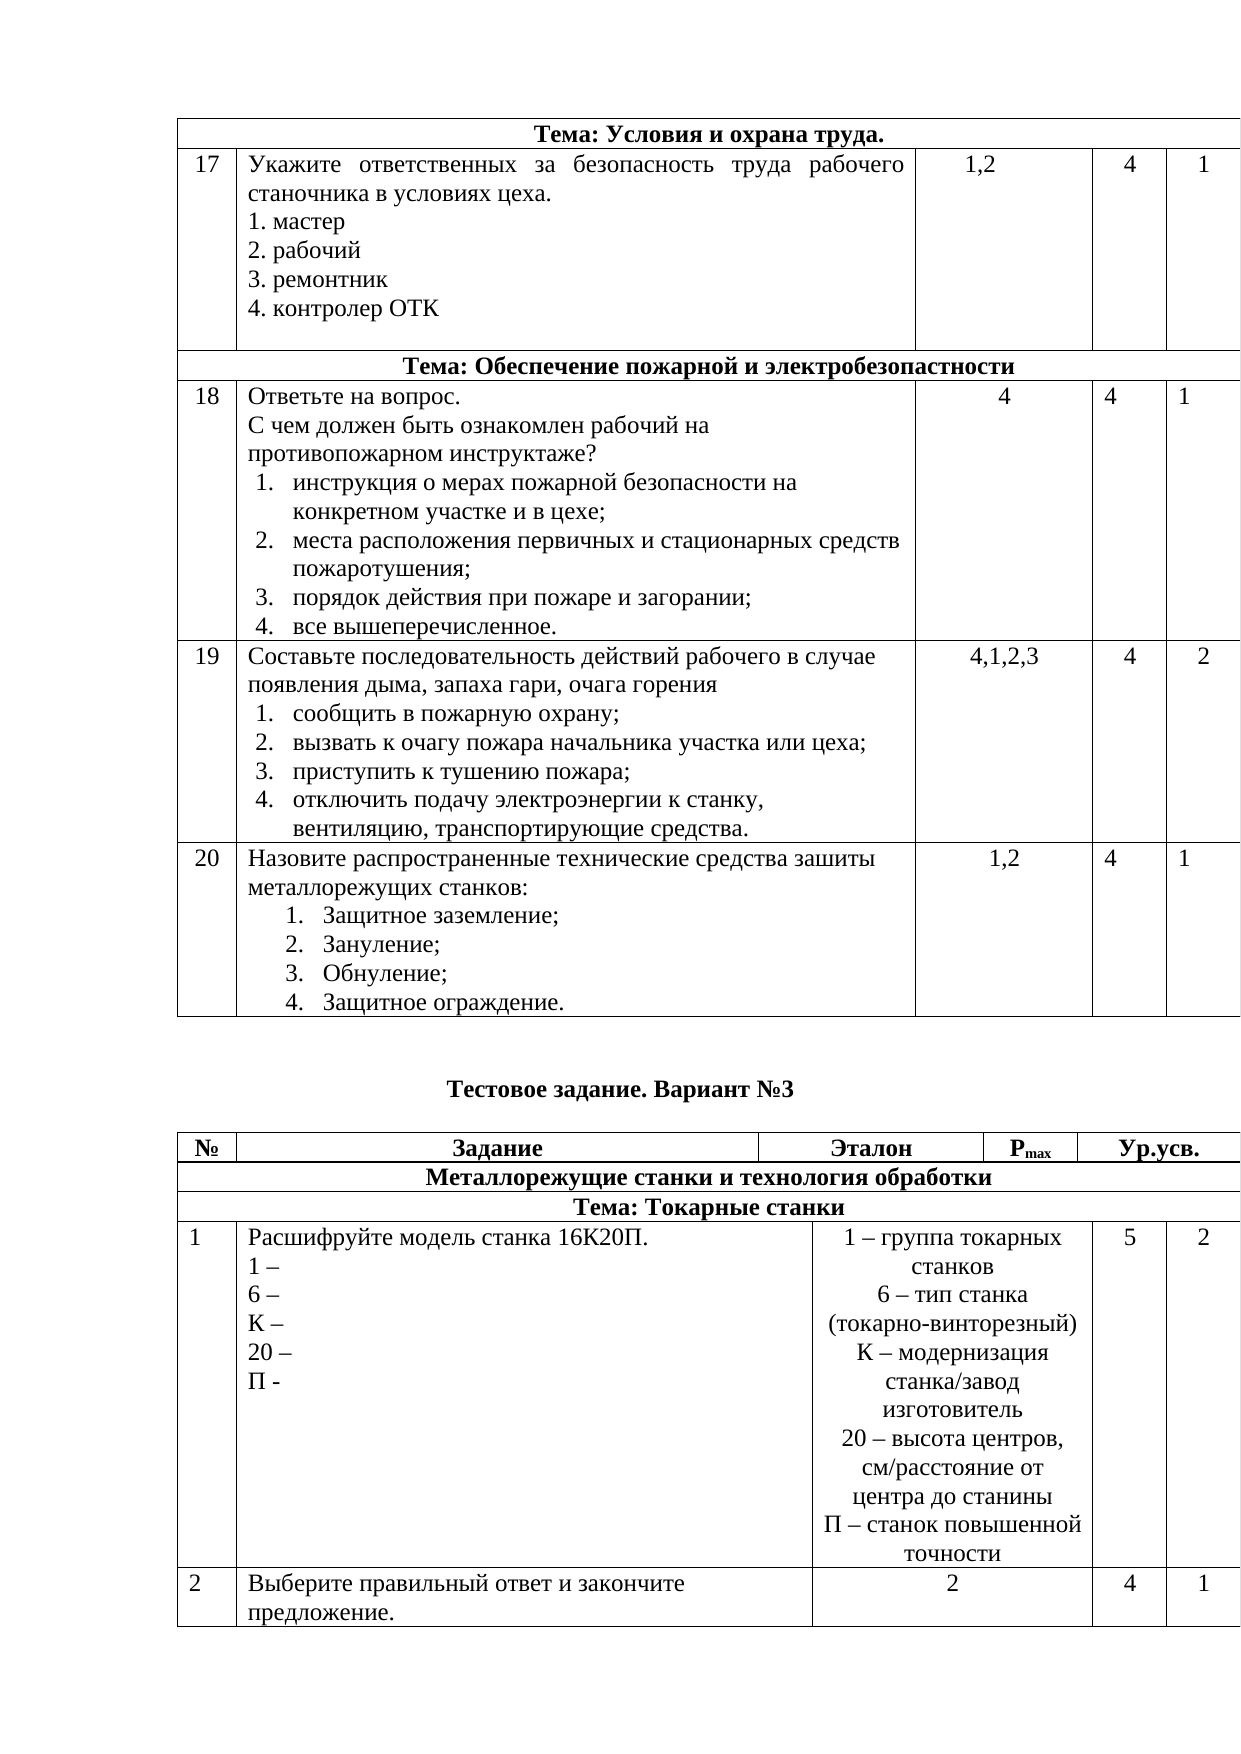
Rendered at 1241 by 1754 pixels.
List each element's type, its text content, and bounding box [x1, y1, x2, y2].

table_header № [178, 1133, 236, 1161]
table_cell 1 [1167, 149, 1240, 350]
table_cell 1 [1167, 843, 1240, 1016]
table_cell 2 [813, 1568, 1092, 1626]
table_cell 20 [178, 843, 236, 1016]
table_cell 1 [178, 1222, 236, 1567]
table_cell 4 [1093, 843, 1166, 1016]
table_cell 5 [1093, 1222, 1166, 1567]
table_cell Укажите ответственных за безопасность труда рабочего станочника в условиях цеха. 1. мастер 2. рабочий 3. ремонтник 4. контролер ОТК [237, 149, 915, 350]
table_cell 2 [1167, 641, 1240, 842]
table_cell 19 [178, 641, 236, 842]
table_header Эталон [759, 1133, 983, 1161]
table_cell 2 [1167, 1222, 1240, 1567]
table_cell Составьте последовательность действий рабочего в случае появления дыма, запаха гари, очага горения сообщить в пожарную охрану; вызвать к очагу пожара начальника участка или цеха; приступить к тушению пожара; отключить подачу электроэнергии к станку, вентиляцию, транспортирующие средства. [237, 641, 915, 842]
table_cell 1 [1167, 1568, 1240, 1626]
table_cell 4 [1093, 1568, 1166, 1626]
table_cell Тема: Токарные станки [178, 1192, 1240, 1221]
table_cell 4 [1093, 641, 1166, 842]
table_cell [237, 1568, 812, 1626]
table_cell 4 [1093, 381, 1166, 640]
text Тестовое задание. Вариант №3 [177, 1074, 1063, 1103]
table_cell Расшифруйте модель станка 16К20П. 1 – 6 – К – 20 – П - [237, 1222, 812, 1567]
table_cell Ответьте на вопрос. С чем должен быть ознакомлен рабочий на противопожарном инструктаже? инструкция о мерах пожарной безопасности на конкретном участке и в цехе; места расположения первичных и стационарных средств пожаротушения; порядок действия при пожаре и загорании; все вышеперечисленное. [237, 381, 915, 640]
table_cell 1,2 [916, 843, 1092, 1016]
table_cell 1,2 [916, 149, 1092, 350]
table_cell 1 [1167, 381, 1240, 640]
table_cell Назовите распространенные технические средства зашиты металлорежущих станков: Защитное заземление; Зануление; Обнуление; Защитное ограждение. [237, 843, 915, 1016]
table_cell 18 [178, 381, 236, 640]
table_header Задание [237, 1133, 758, 1161]
table_cell Тема: Условия и охрана труда. [178, 119, 1240, 148]
table_cell 1 – группа токарных станков 6 – тип станка (токарно-винторезный) К – модернизация станка/завод изготовитель 20 – высота центров, см/расстояние от центра до станины П – станок повышенной точности [813, 1222, 1092, 1567]
table_cell 2 [178, 1568, 236, 1626]
table_cell 4,1,2,3 [916, 641, 1092, 842]
table_cell 4 [916, 381, 1092, 640]
table_cell Металлорежущие станки и технология обработки [178, 1163, 1240, 1191]
table_cell 17 [178, 149, 236, 350]
table_header Ур.усв. [1078, 1133, 1240, 1161]
table_cell 4 [1093, 149, 1166, 350]
table_header Pmax [984, 1133, 1077, 1161]
table_cell Тема: Обеспечение пожарной и электробезопастности [178, 351, 1240, 380]
